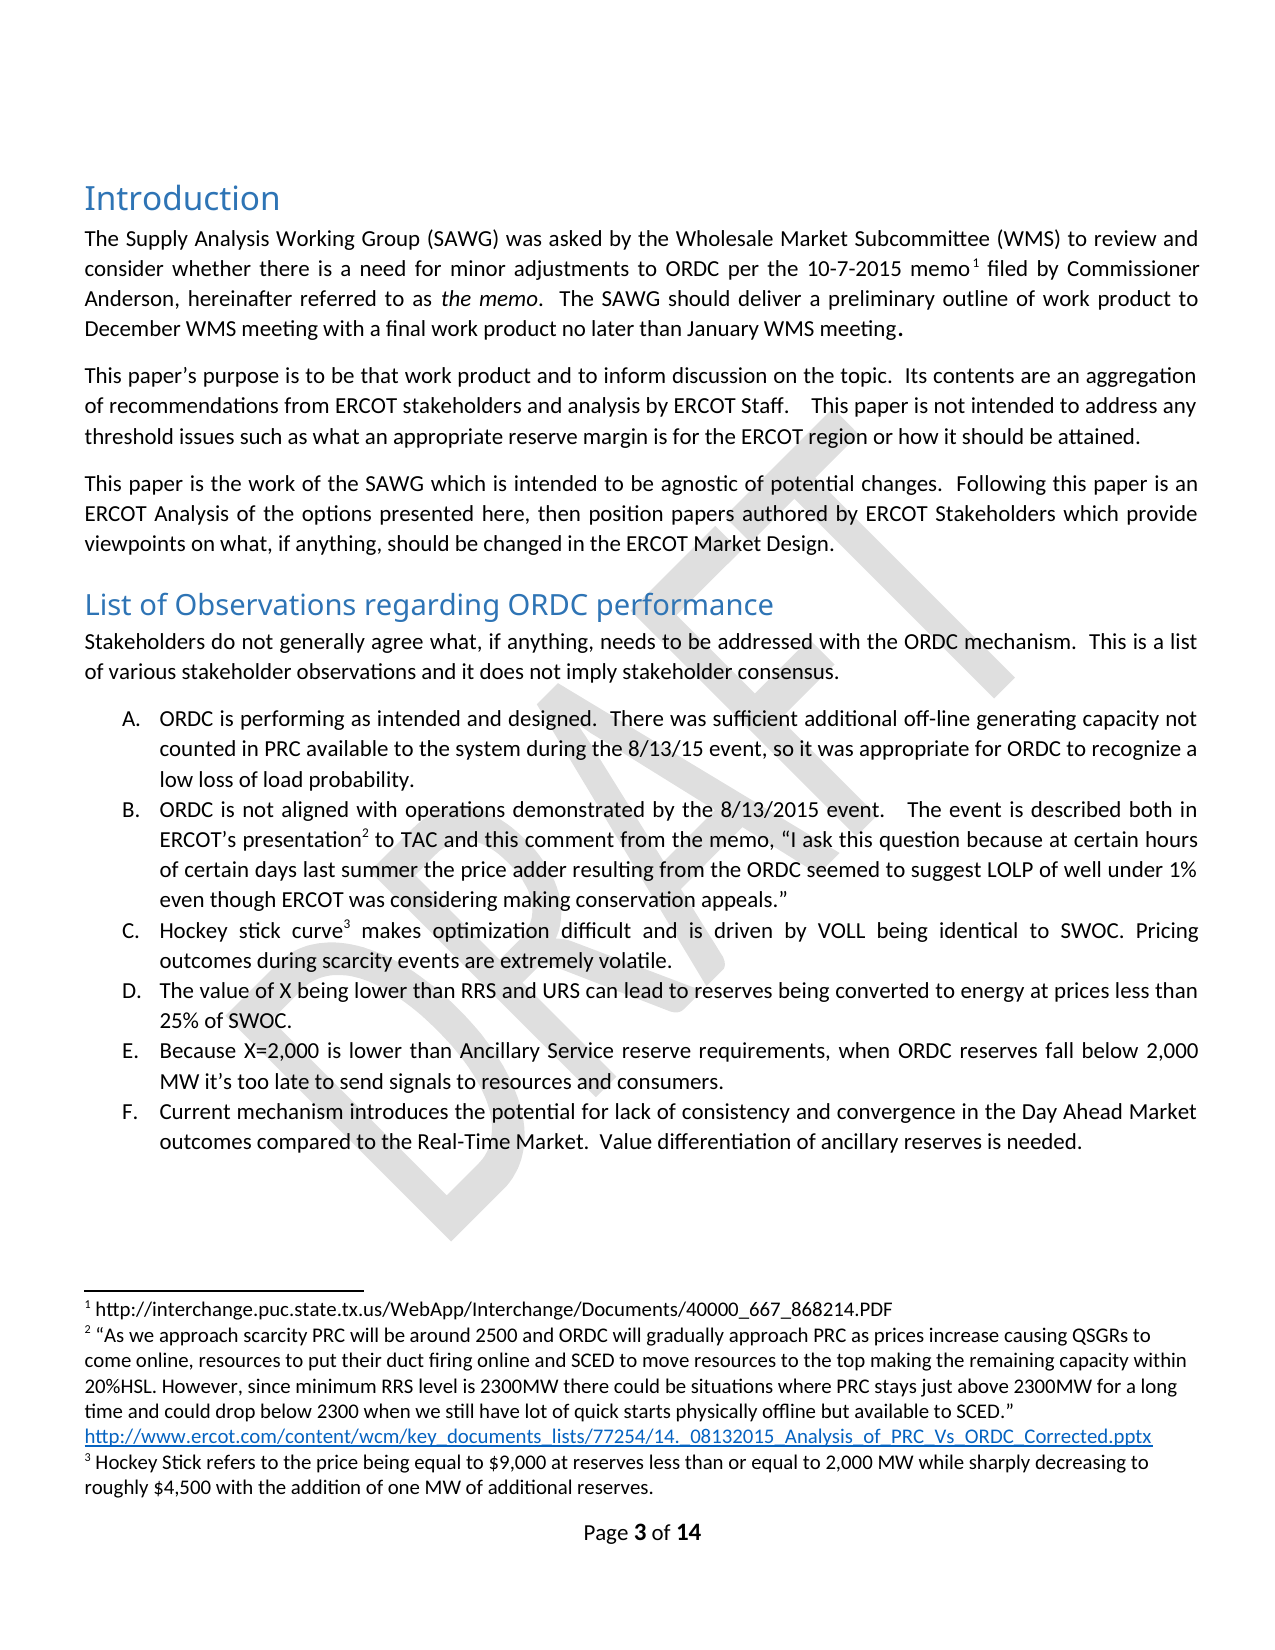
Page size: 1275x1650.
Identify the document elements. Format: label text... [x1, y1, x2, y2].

subtitle List of Observations regarding ORDC performance [84, 584, 1200, 624]
list ORDC is performing as intended and designed. [122, 704, 1200, 793]
list Because X=2,000 is lower than Ancillary Service reserve requirements, when ORDC reserves fall below 2,000 MW it’s too late to send signals to resources and consumers. [122, 1037, 1200, 1095]
list Current mechanism introduces the potential for lack of consistency and convergence in outcomes compared to . ifferentiation of ancillary reserves is needed. [122, 1097, 1200, 1155]
text The Supply Analysis Working Group (SAWG) was asked by the Wholesale Market Subcommittee (WMS) to review and consider whether there is a need for minor adjustments to ORDC per the 10-7-2015 memo filed by Commissioner Anderson, hereinafter referred to as the memo. The SAWG should deliver a preliminary outline of work product to December WMS meeting with a final work product no later than January WMS meeting. [84, 224, 1200, 343]
subtitle Introduction [84, 175, 1200, 220]
list ORDC is not aligned with operations demonstrated by the 8/13/2015 event. The event is described both in ERCOT’s presentation to TAC and this comment from the memo, “I ask this question because at certain hours of certain days last summer the price adder resulting from the ORDC seemed to suggest LOLP of well under 1% even though ERCOT was considering making conservation appeals.” [122, 795, 1200, 913]
text Stakeholders do not generally agree what, if anything, needs to be addressed with the ORDC mechanism. Thi is a list of various stakeholder observations and it does not imply stakeholder consensus. [84, 627, 1200, 685]
list The value of X being lower than RRS and URS can lead to reserves being converted to energy at prices less than 25% of SWOC. [122, 976, 1200, 1034]
list Hockey stick curve makes optimization difficult and is driven by VOLL being identical to SWOC. Pricing outcomes during scarcity events are extremely volatile. [122, 916, 1200, 974]
text This paper’s purpose is to be that work product and to inform discussion on the topic. Its contents are an aggregation of recommendations from ERCOT stakeholders and analysis by ERCOT Staff. This paper is not intended to address any threshold issues such as what an appropriate reserve margin is for the ERCOT region or how it should be attained. [84, 361, 1200, 450]
